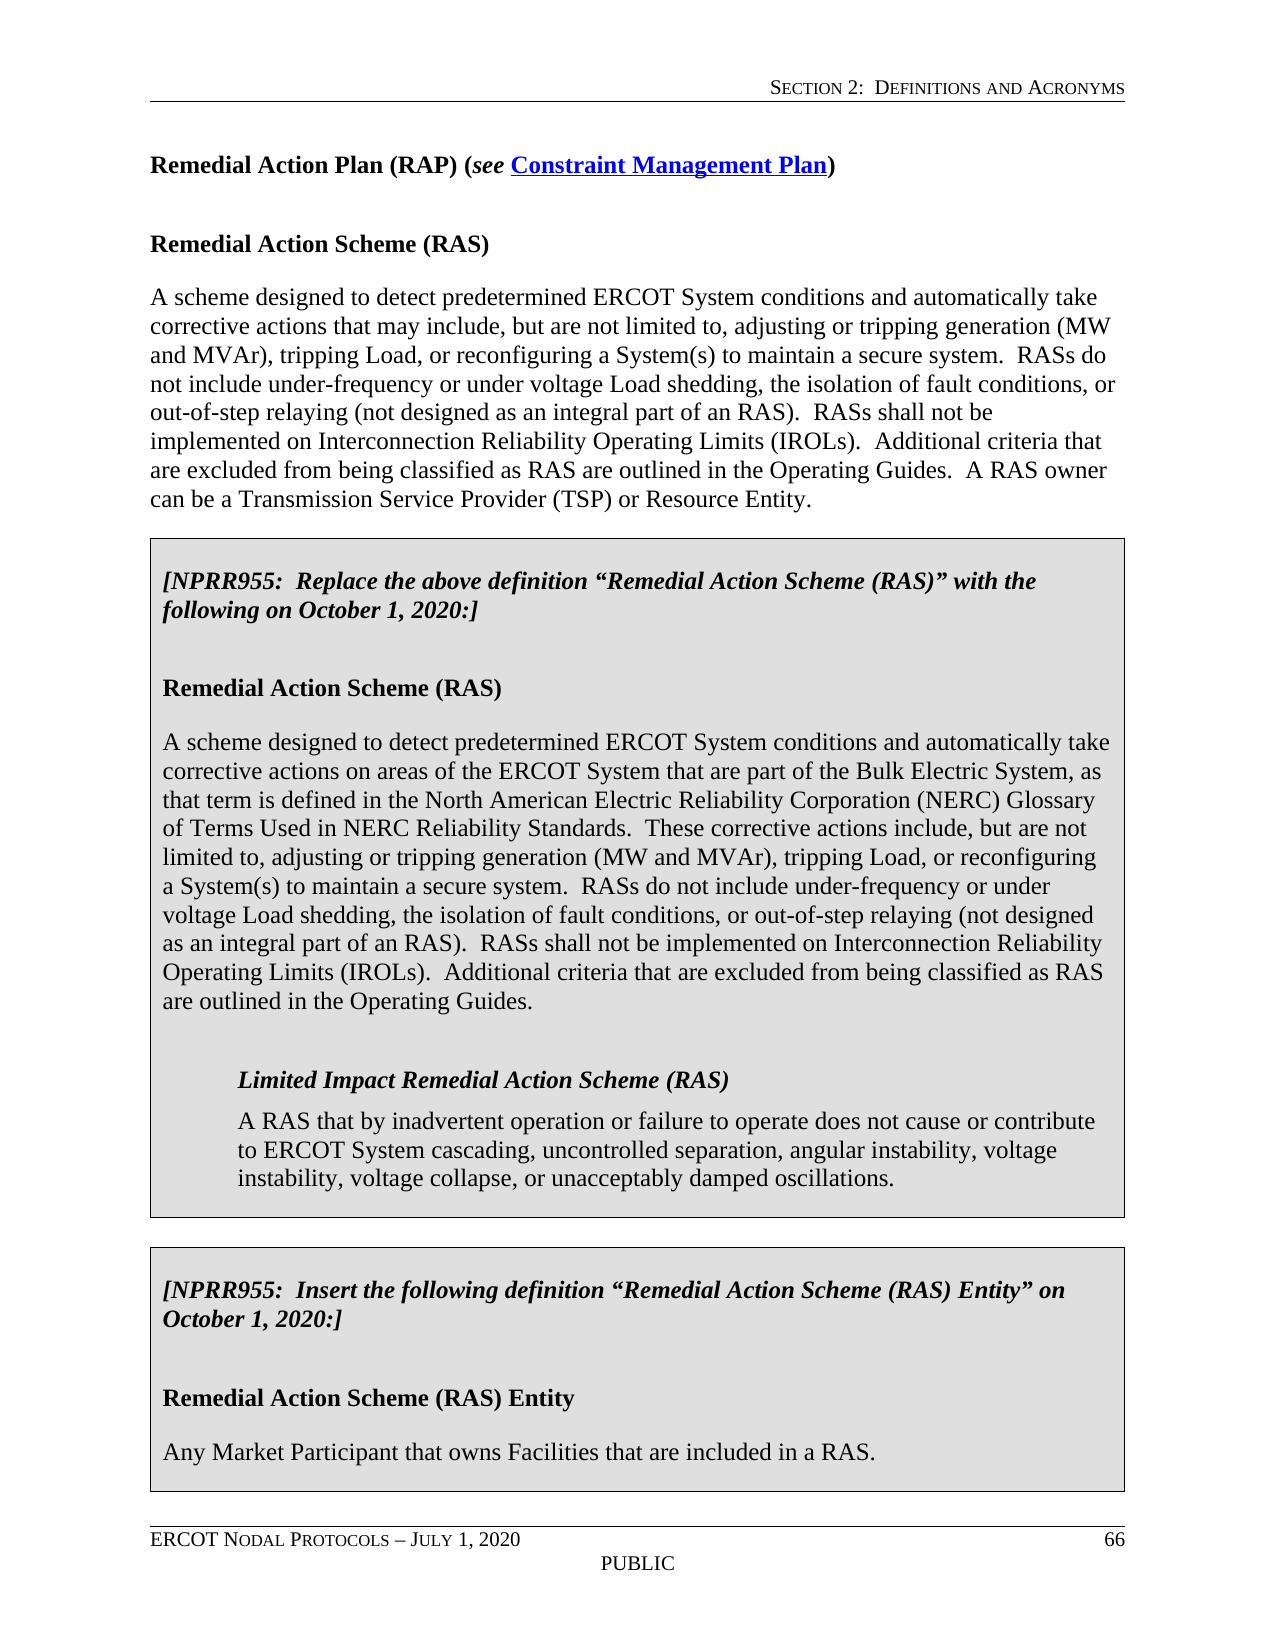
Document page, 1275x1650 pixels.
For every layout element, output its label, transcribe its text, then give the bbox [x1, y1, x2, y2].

text Remedial Action Scheme (RAS) [150, 229, 1125, 257]
table_header [NPRR955: Replace the above definition “Remedial Action Scheme (RAS)” with the following on October 1, 2020:] Remedial Action Scheme (RAS) A scheme designed to detect predetermined ERCOT System conditions and automatically take corrective actions on areas of the ERCOT System that are part of the Bulk Electric System, as that term is defined in the North American Electric Reliability Corporation (NERC) Glossary of Terms Used in NERC Reliability Standards. These corrective actions include, but are not limited to, adjusting or tripping generation (MW and MVAr), tripping Load, or reconfiguring a System(s) to maintain a secure system. RASs do not include under-frequency or under voltage Load shedding, the isolation of fault conditions, or out-of-step relaying (not designed as an integral part of an RAS). RASs shall not be implemented on Interconnection Reliability Operating Limits (IROLs). Additional criteria that are excluded from being classified as RAS are outlined in the Operating Guides. Limited Impact Remedial Action Scheme (RAS) A RAS that by inadvertent operation or failure to operate does not cause or contribute to ERCOT System cascading, uncontrolled separation, angular instability, voltage instability, voltage collapse, or unacceptably damped oscillations. [151, 539, 1124, 1217]
table_header [NPRR955: Insert the following definition “Remedial Action Scheme (RAS) Entity” on October 1, 2020:] Remedial Action Scheme (RAS) Entity Any Market Participant that owns Facilities that are included in a RAS. [151, 1248, 1124, 1491]
text A scheme designed to detect predetermined ERCOT System conditions and automatically take corrective actions that may include, but are not limited to, adjusting or tripping generation (MW and MVAr), tripping Load, or reconfiguring a System(s) to maintain a secure system. RASs do not include under-frequency or under voltage Load shedding, the isolation of fault conditions, or out-of-step relaying (not designed as an integral part of an RAS). RASs shall not be implemented on Interconnection Reliability Operating Limits (IROLs). Additional criteria that are excluded from being classified as RAS are outlined in the Operating Guides. A RAS owner can be a Transmission Service Provider (TSP) or Resource Entity. [150, 282, 1125, 512]
text Remedial Action Plan (RAP) (see Constraint Management Plan) [150, 150, 1125, 179]
